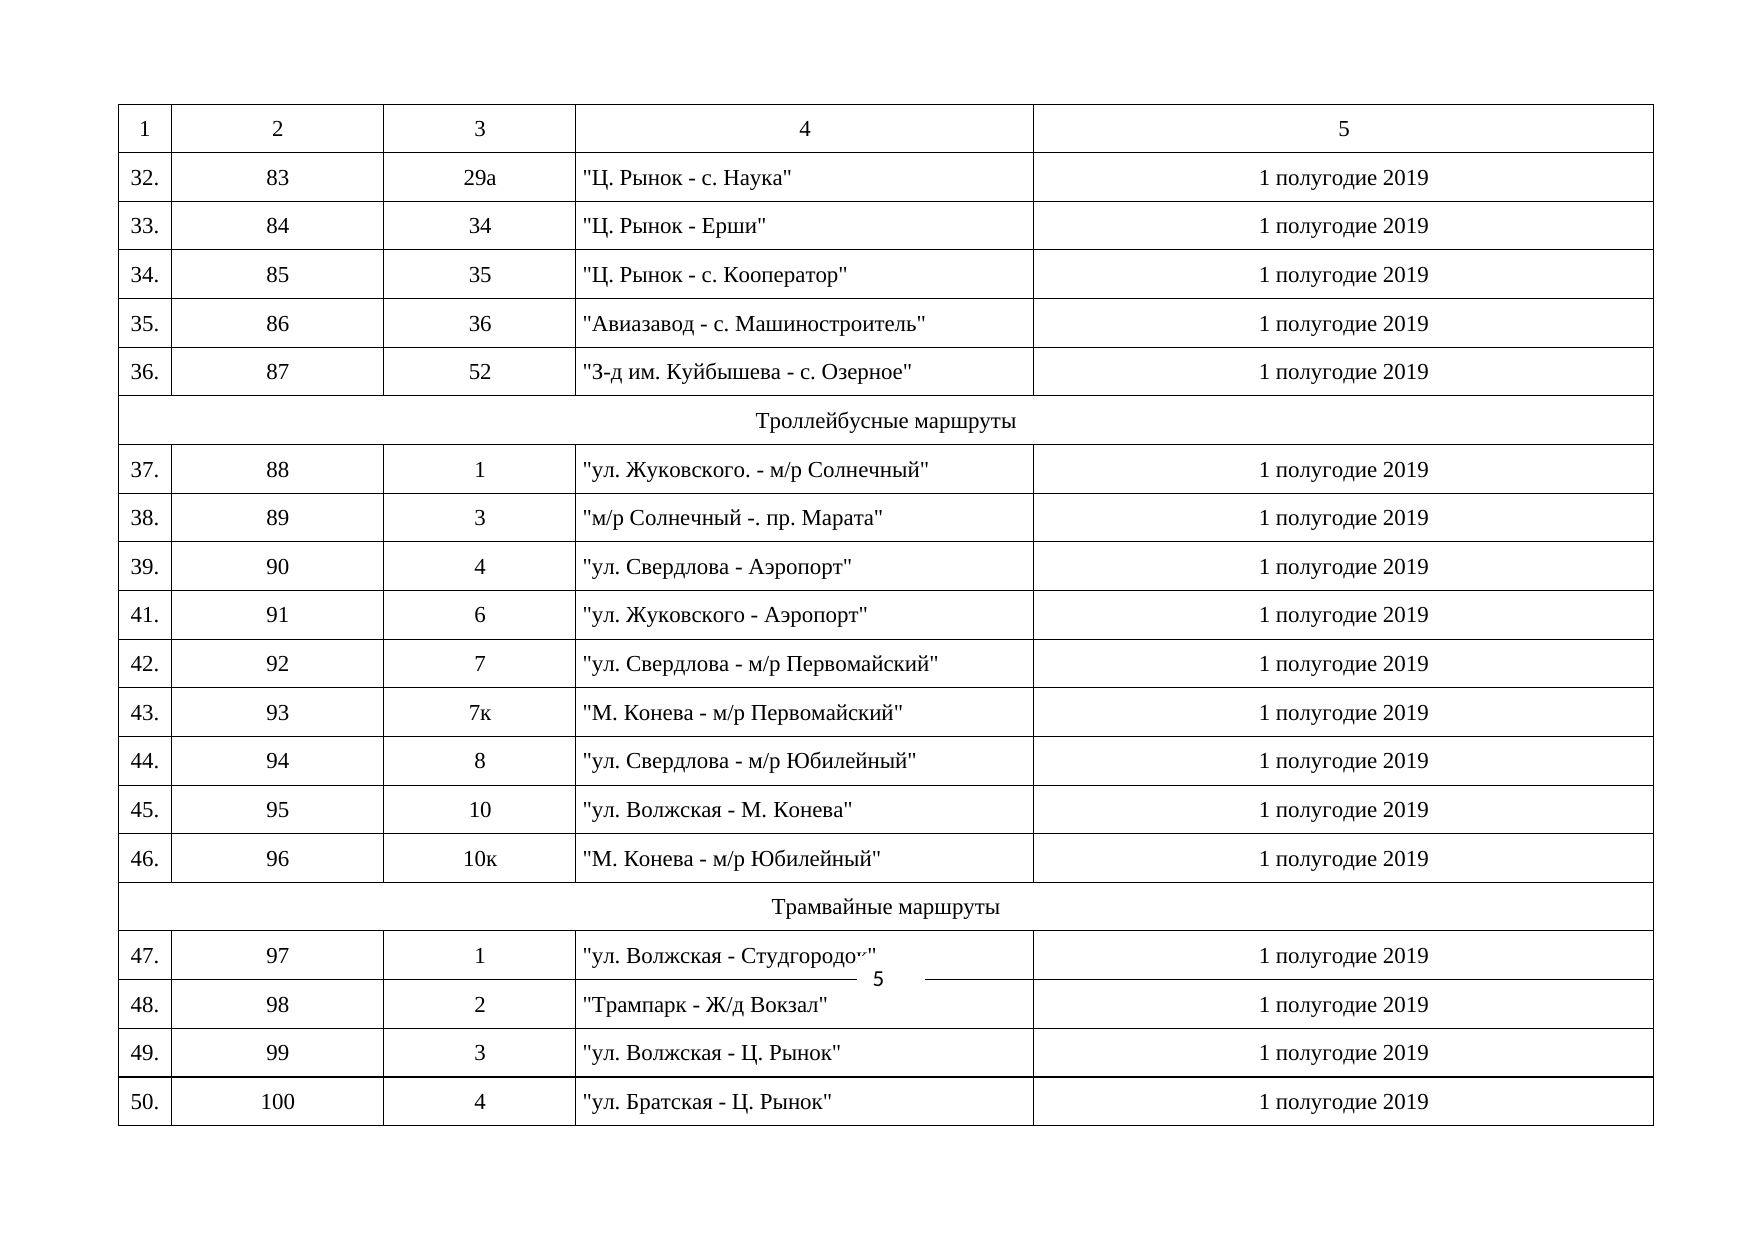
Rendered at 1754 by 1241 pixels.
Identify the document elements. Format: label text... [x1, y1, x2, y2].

table_cell 52 [384, 348, 575, 395]
table_cell 87 [172, 348, 383, 395]
table_cell 36 [384, 299, 575, 347]
table_cell 49. [119, 1029, 171, 1076]
table_cell 4 [384, 1078, 575, 1125]
table_cell 8 [384, 737, 575, 784]
table_cell 2 [172, 105, 383, 152]
table_cell "М. Конева - м/р Первомайский" [576, 688, 1033, 736]
table_cell 7к [384, 688, 575, 736]
table_cell 1 полугодие 2019 [1034, 202, 1653, 249]
table_cell 1 полугодие 2019 [1034, 1029, 1653, 1076]
table_cell 93 [172, 688, 383, 736]
table_cell 46. [119, 834, 171, 882]
table_cell 94 [172, 737, 383, 784]
table_cell 96 [172, 834, 383, 882]
table_cell "ул. Волжская - М. Конева" [576, 786, 1033, 833]
table_cell 5 [1034, 105, 1653, 152]
table_cell "ул. Свердлова - м/р Первомайский" [576, 640, 1033, 687]
table_cell 44. [119, 737, 171, 784]
table_cell "Авиазавод - с. Машиностроитель" [576, 299, 1033, 347]
table_cell "Ц. Рынок - с. Наука" [576, 153, 1033, 201]
table_cell 48. [119, 980, 171, 1028]
table_cell 1 полугодие 2019 [1034, 834, 1653, 882]
table_cell 1 полугодие 2019 [1034, 494, 1653, 541]
table_cell "Ц. Рынок - Ерши" [576, 202, 1033, 249]
table_cell 83 [172, 153, 383, 201]
table_cell 29а [384, 153, 575, 201]
table_cell 10 [384, 786, 575, 833]
table_cell Троллейбусные маршруты [119, 396, 1653, 444]
table_cell 95 [172, 786, 383, 833]
table_cell 1 полугодие 2019 [1034, 348, 1653, 395]
table_cell 37. [119, 445, 171, 493]
table_cell 3 [384, 105, 575, 152]
table_cell 35. [119, 299, 171, 347]
table_cell 34 [384, 202, 575, 249]
table_cell 100 [172, 1078, 383, 1125]
table_cell 90 [172, 542, 383, 590]
table_cell 1 [119, 105, 171, 152]
table_cell 3 [384, 494, 575, 541]
table_cell 84 [172, 202, 383, 249]
table_cell 6 [384, 591, 575, 638]
table_cell 1 полугодие 2019 [1034, 980, 1653, 1028]
table_cell "ул. Свердлова - Аэропорт" [576, 542, 1033, 590]
table_cell 1 полугодие 2019 [1034, 591, 1653, 638]
table_cell 1 полугодие 2019 [1034, 688, 1653, 736]
table_cell 97 [172, 931, 383, 979]
table_cell 41. [119, 591, 171, 638]
table_cell 1 полугодие 2019 [1034, 931, 1653, 979]
table_cell 47. [119, 931, 171, 979]
table_cell 34. [119, 250, 171, 298]
table_cell 1 полугодие 2019 [1034, 153, 1653, 201]
table_cell 43. [119, 688, 171, 736]
table_cell 1 [384, 931, 575, 979]
table_cell 91 [172, 591, 383, 638]
table_cell "ул. Волжская - Студгородок" [576, 931, 1033, 979]
table_cell 1 полугодие 2019 [1034, 786, 1653, 833]
table_cell Трамвайные маршруты [119, 883, 1653, 930]
table_cell 1 полугодие 2019 [1034, 640, 1653, 687]
table_cell 4 [384, 542, 575, 590]
table_cell "ул. Волжская - Ц. Рынок" [576, 1029, 1033, 1076]
table_cell "Ц. Рынок - с. Кооператор" [576, 250, 1033, 298]
table_cell 1 [384, 445, 575, 493]
table_cell 85 [172, 250, 383, 298]
table_cell "ул. Жуковского - Аэропорт" [576, 591, 1033, 638]
table_cell 2 [384, 980, 575, 1028]
table_cell "З-д им. Куйбышева - с. Озерное" [576, 348, 1033, 395]
table_cell "Трампарк - Ж/д Вокзал" [576, 980, 1033, 1028]
table_cell 50. [119, 1078, 171, 1125]
table_cell 89 [172, 494, 383, 541]
table_cell 42. [119, 640, 171, 687]
table_cell 3 [384, 1029, 575, 1076]
table_cell "М. Конева - м/р Юбилейный" [576, 834, 1033, 882]
table_cell 98 [172, 980, 383, 1028]
table_cell 39. [119, 542, 171, 590]
table_cell 1 полугодие 2019 [1034, 542, 1653, 590]
table_cell 86 [172, 299, 383, 347]
table_cell 36. [119, 348, 171, 395]
table_cell 33. [119, 202, 171, 249]
table_cell 4 [576, 105, 1033, 152]
table_cell "м/р Солнечный -. пр. Марата" [576, 494, 1033, 541]
table_cell "ул. Жуковского. - м/р Солнечный" [576, 445, 1033, 493]
table_cell 99 [172, 1029, 383, 1076]
table_cell 1 полугодие 2019 [1034, 299, 1653, 347]
table_cell 1 полугодие 2019 [1034, 1078, 1653, 1125]
table_cell 7 [384, 640, 575, 687]
table_cell 35 [384, 250, 575, 298]
table_cell 1 полугодие 2019 [1034, 445, 1653, 493]
table_cell 32. [119, 153, 171, 201]
table_cell 10к [384, 834, 575, 882]
table_cell 1 полугодие 2019 [1034, 250, 1653, 298]
table_cell "ул. Свердлова - м/р Юбилейный" [576, 737, 1033, 784]
table_cell 88 [172, 445, 383, 493]
table_cell 92 [172, 640, 383, 687]
table_cell "ул. Братская - Ц. Рынок" [576, 1078, 1033, 1125]
table_cell 45. [119, 786, 171, 833]
table_cell 38. [119, 494, 171, 541]
table_cell 1 полугодие 2019 [1034, 737, 1653, 784]
